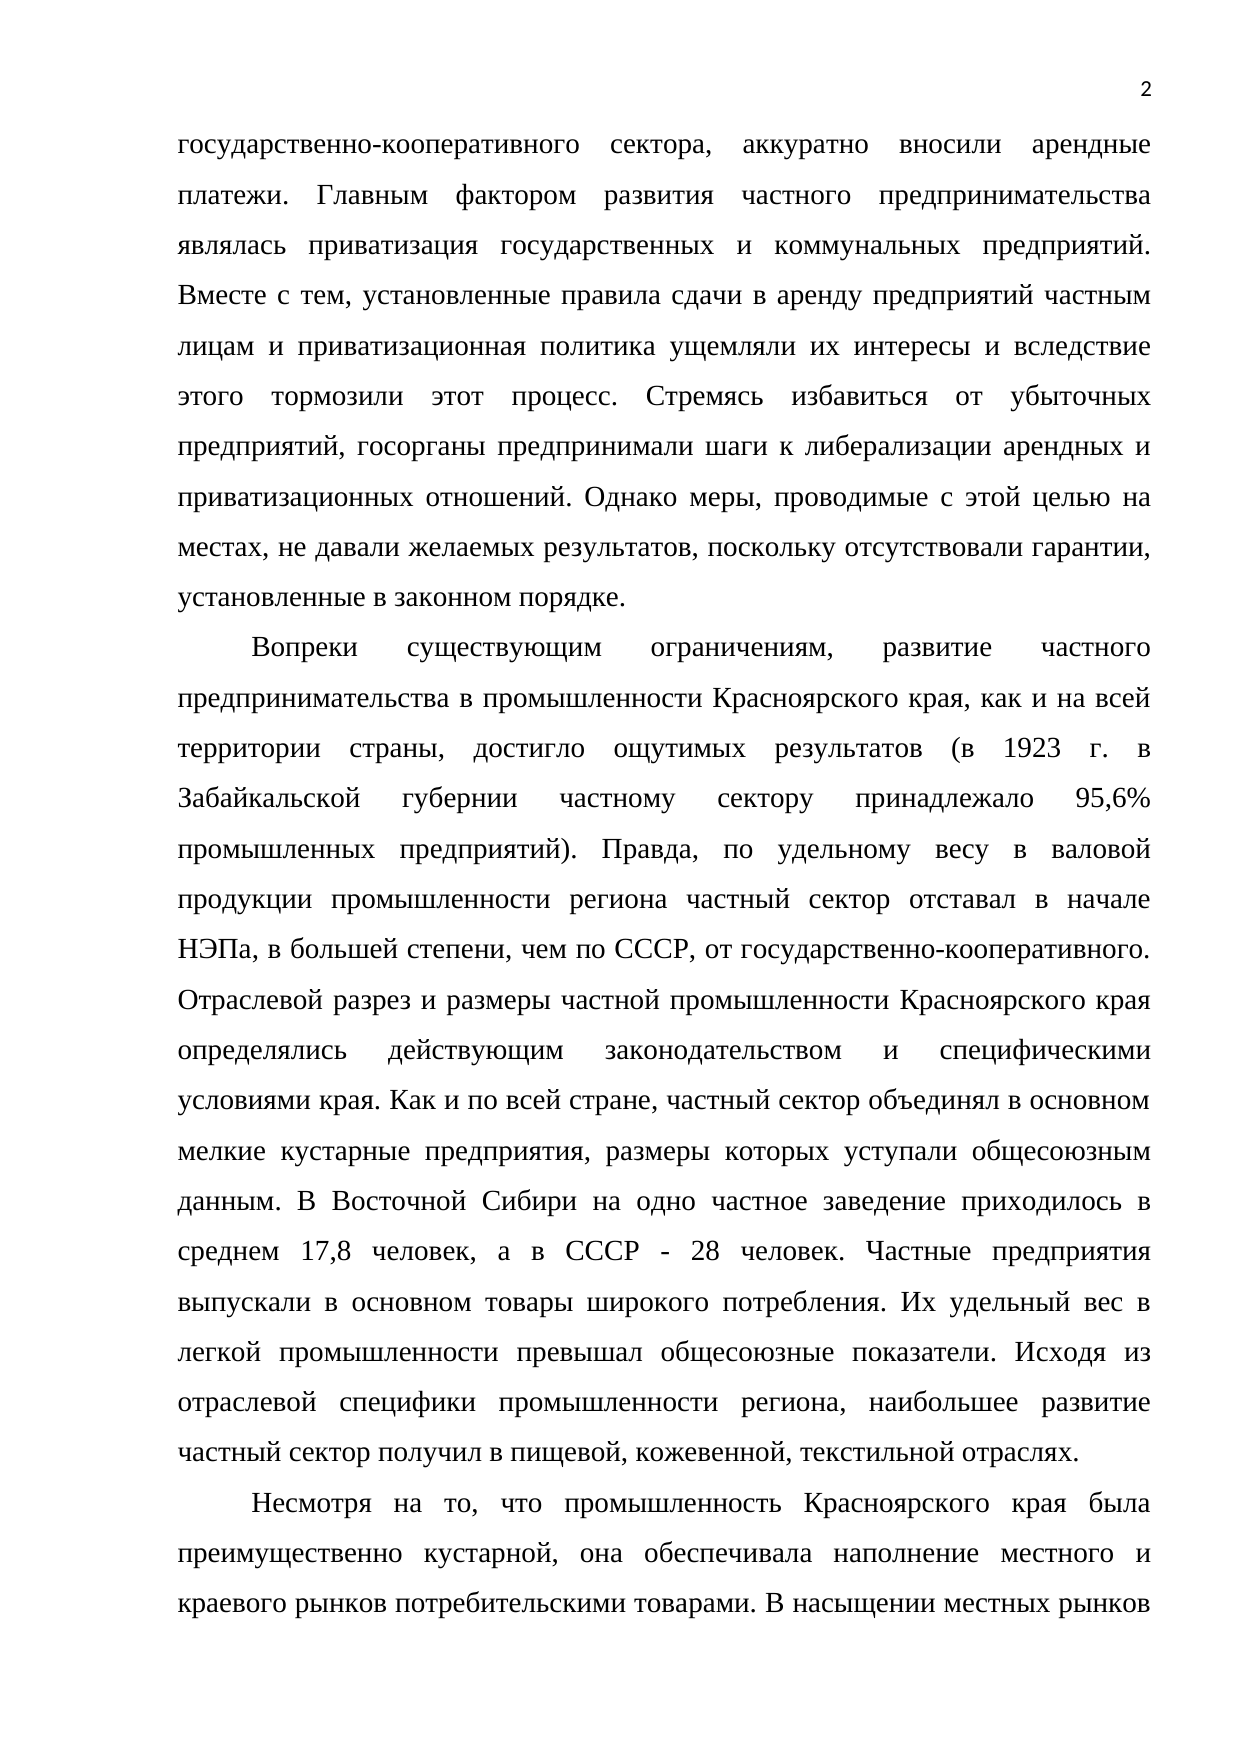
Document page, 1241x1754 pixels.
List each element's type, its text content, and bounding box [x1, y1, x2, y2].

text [177, 126, 1152, 613]
text Вопреки существующим ограничениям, развитие частного предпринимательства в промышленности Красноярского края, как и на всей территории страны, достигло ощутимых результатов (в . в Забайкальской губернии частному сектору принадлежало 95,6% промышленных предприятий). Правда, по удельному весу в валовой продукции промышленности региона частный сектор отставал в начале НЭПа, в большей степени, чем по СССР, от государственно-кооперативного. Отраслевой разрез и размеры частной промышленности Красноярского края определялись действующим законодательством и специфическими условиями края. Как и по всей стране, частный сектор объединял в основном мелкие кустарные предприятия, размеры которых уступали общесоюзным данным. В Восточной Сибири на одно частное заведение приходилось в среднем 17,8 человек, а в СССР - 28 человек. Частные предприятия выпускали в основном товары широкого потребления. Их удельный вес в легкой промышленности превышал общесоюзные показатели. Исходя из отраслевой специфики промышленности региона, наибольшее развитие частный сектор получил в пищевой, кожевенной, текстильной отраслях. [177, 629, 1152, 1468]
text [177, 1485, 1152, 1619]
